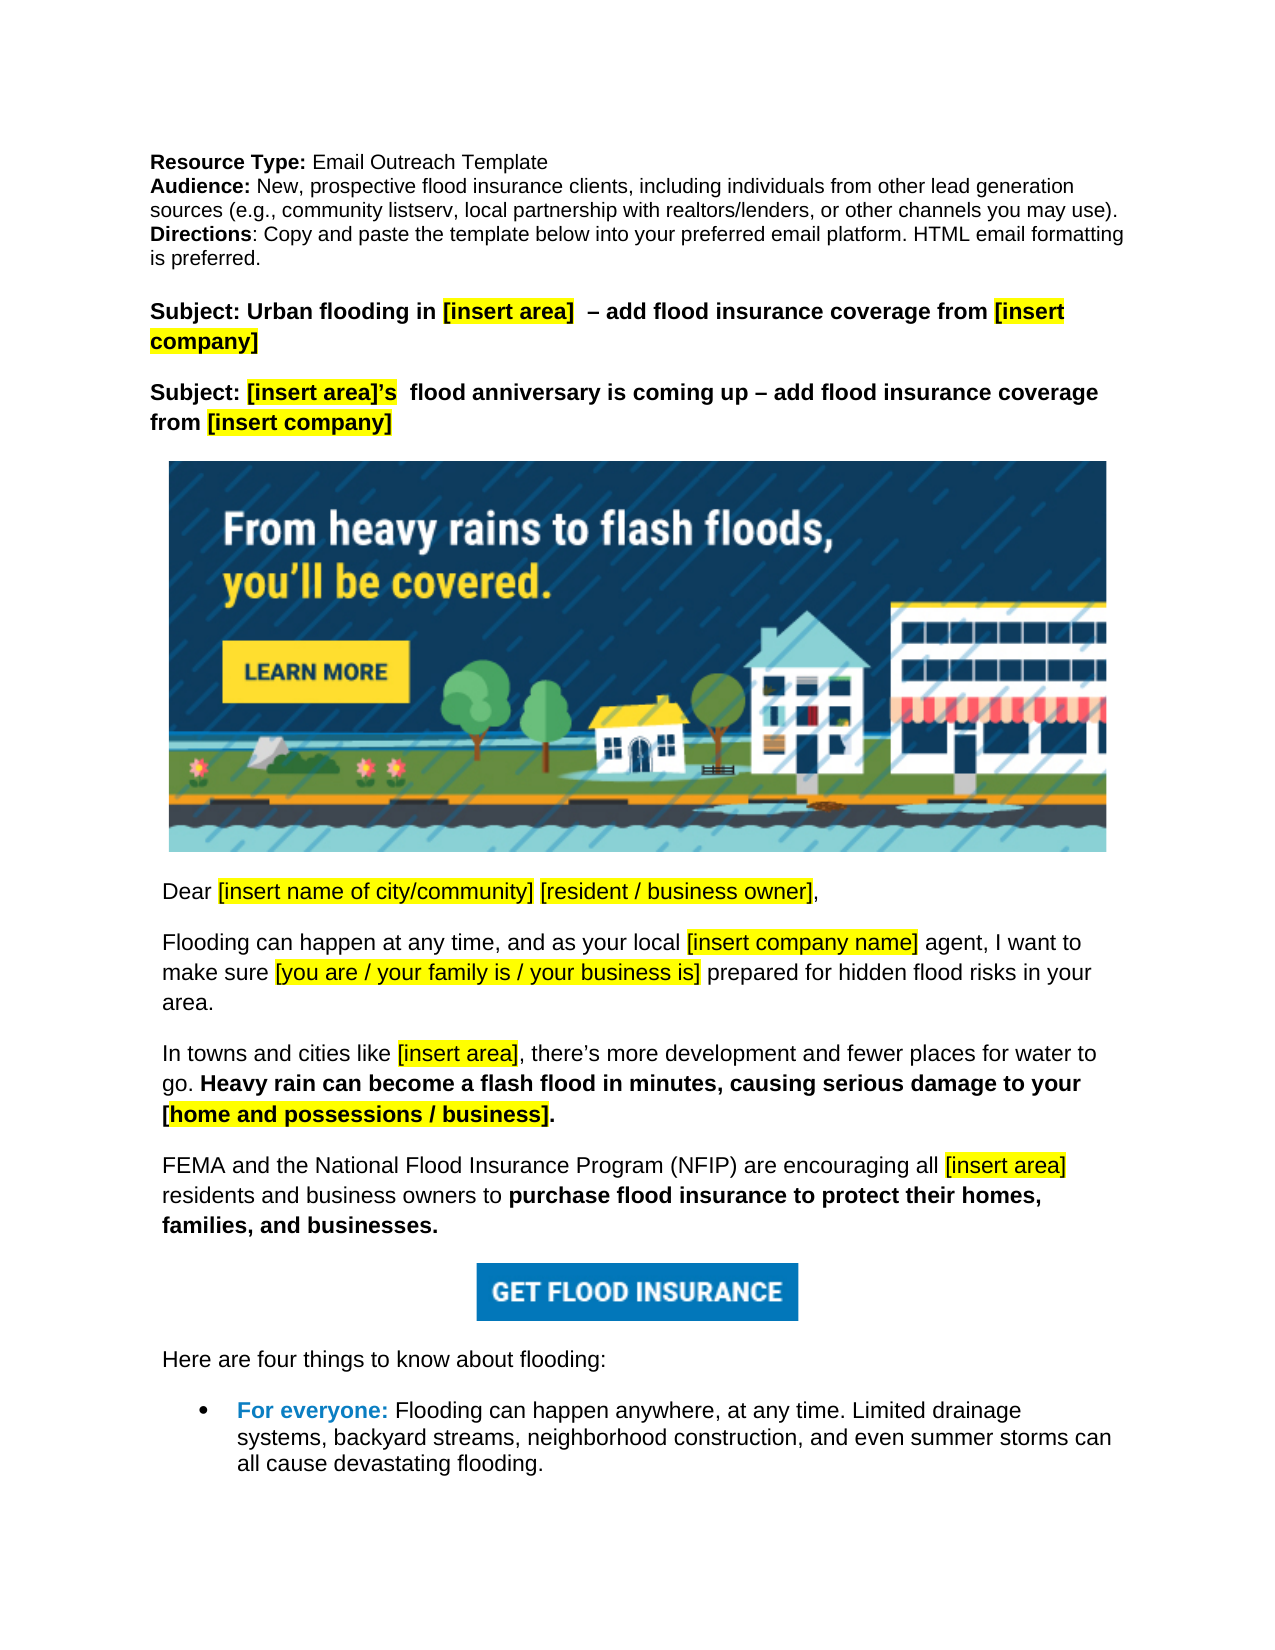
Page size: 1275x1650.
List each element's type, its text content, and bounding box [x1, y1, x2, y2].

table_header [151, 461, 1124, 877]
text Directions: Copy and paste the template below into your preferred email platform. HTML email formatting is preferred. [150, 222, 1125, 270]
picture [476, 1263, 799, 1321]
text Subject: Urban flooding in [insert area] – add flood insurance coverage from [insert company] [150, 298, 1125, 354]
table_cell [151, 878, 1124, 1489]
text Subject: [insert area]’s flood anniversary is coming up – add flood insurance coverage from [insert company] [150, 379, 1125, 436]
text Resource Type: Email Outreach Template [150, 150, 1125, 174]
text Audience: New, prospective flood insurance clients, including individuals from other lead generation sources (e.g., community listserv, local partnership with realtors/lenders, or other channels you may use). [150, 174, 1125, 222]
picture [168, 461, 1107, 852]
